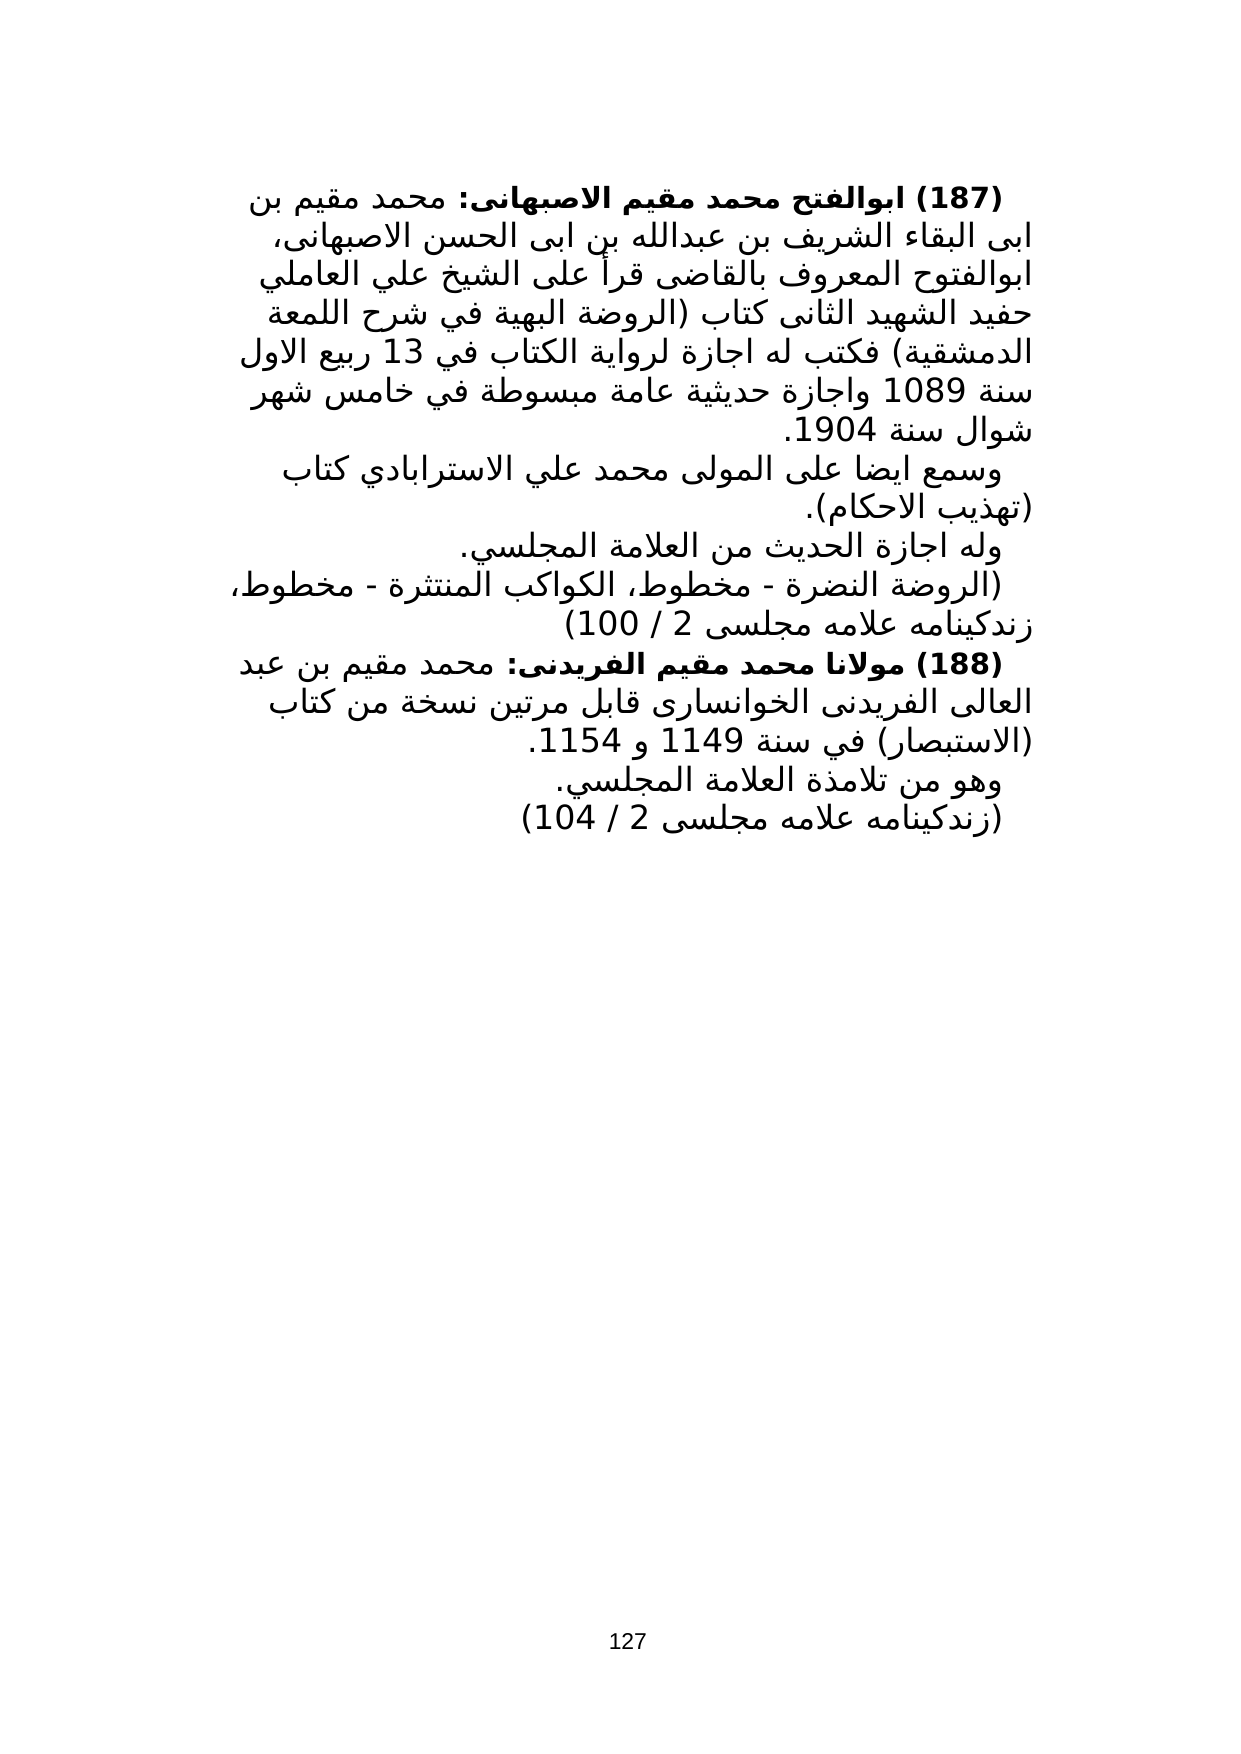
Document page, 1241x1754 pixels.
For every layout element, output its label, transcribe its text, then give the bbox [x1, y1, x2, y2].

text (187) ابوالفتح محمد مقيم الاصبهانى: محمد مقيم بن ابى البقاء الشريف بن عبدالله بن ابى الحسن الاصبهانى، ابوالفتوح المعروف بالقاضى قرأ على الشيخ علي العاملي حفيد الشهيد الثانى كتاب (الروضة البهية في شرح اللمعة الدمشقية) فكتب له اجازة لرواية الكتاب في 13 ربيع الاول سنة 1089 واجازة حديثية عامة مبسوطة في خامس شهر شوال سنة 1904. [222, 177, 1033, 449]
text وسمع ايضا على المولى محمد علي الاسترابادي كتاب (تهذيب الاحكام). [222, 449, 1033, 527]
text وهو من تلامذة العلامة المجلسي. [222, 760, 1033, 799]
text (الروضة النضرة - مخطوط، الكواكب المنتثرة - مخطوط، زندكينامه علامه مجلسى 2 / 100) [222, 566, 1033, 643]
text وله اجازة الحديث من العلامة المجلسي. [222, 527, 1033, 566]
text (188) مولانا محمد مقيم الفريدنى: محمد مقيم بن عبد العالى الفريدنى الخوانسارى قابل مرتين نسخة من كتاب (الاستبصار) في سنة 1149 و 1154. [222, 643, 1033, 760]
text (زندكينامه علامه مجلسى 2 / 104) [222, 799, 1033, 838]
